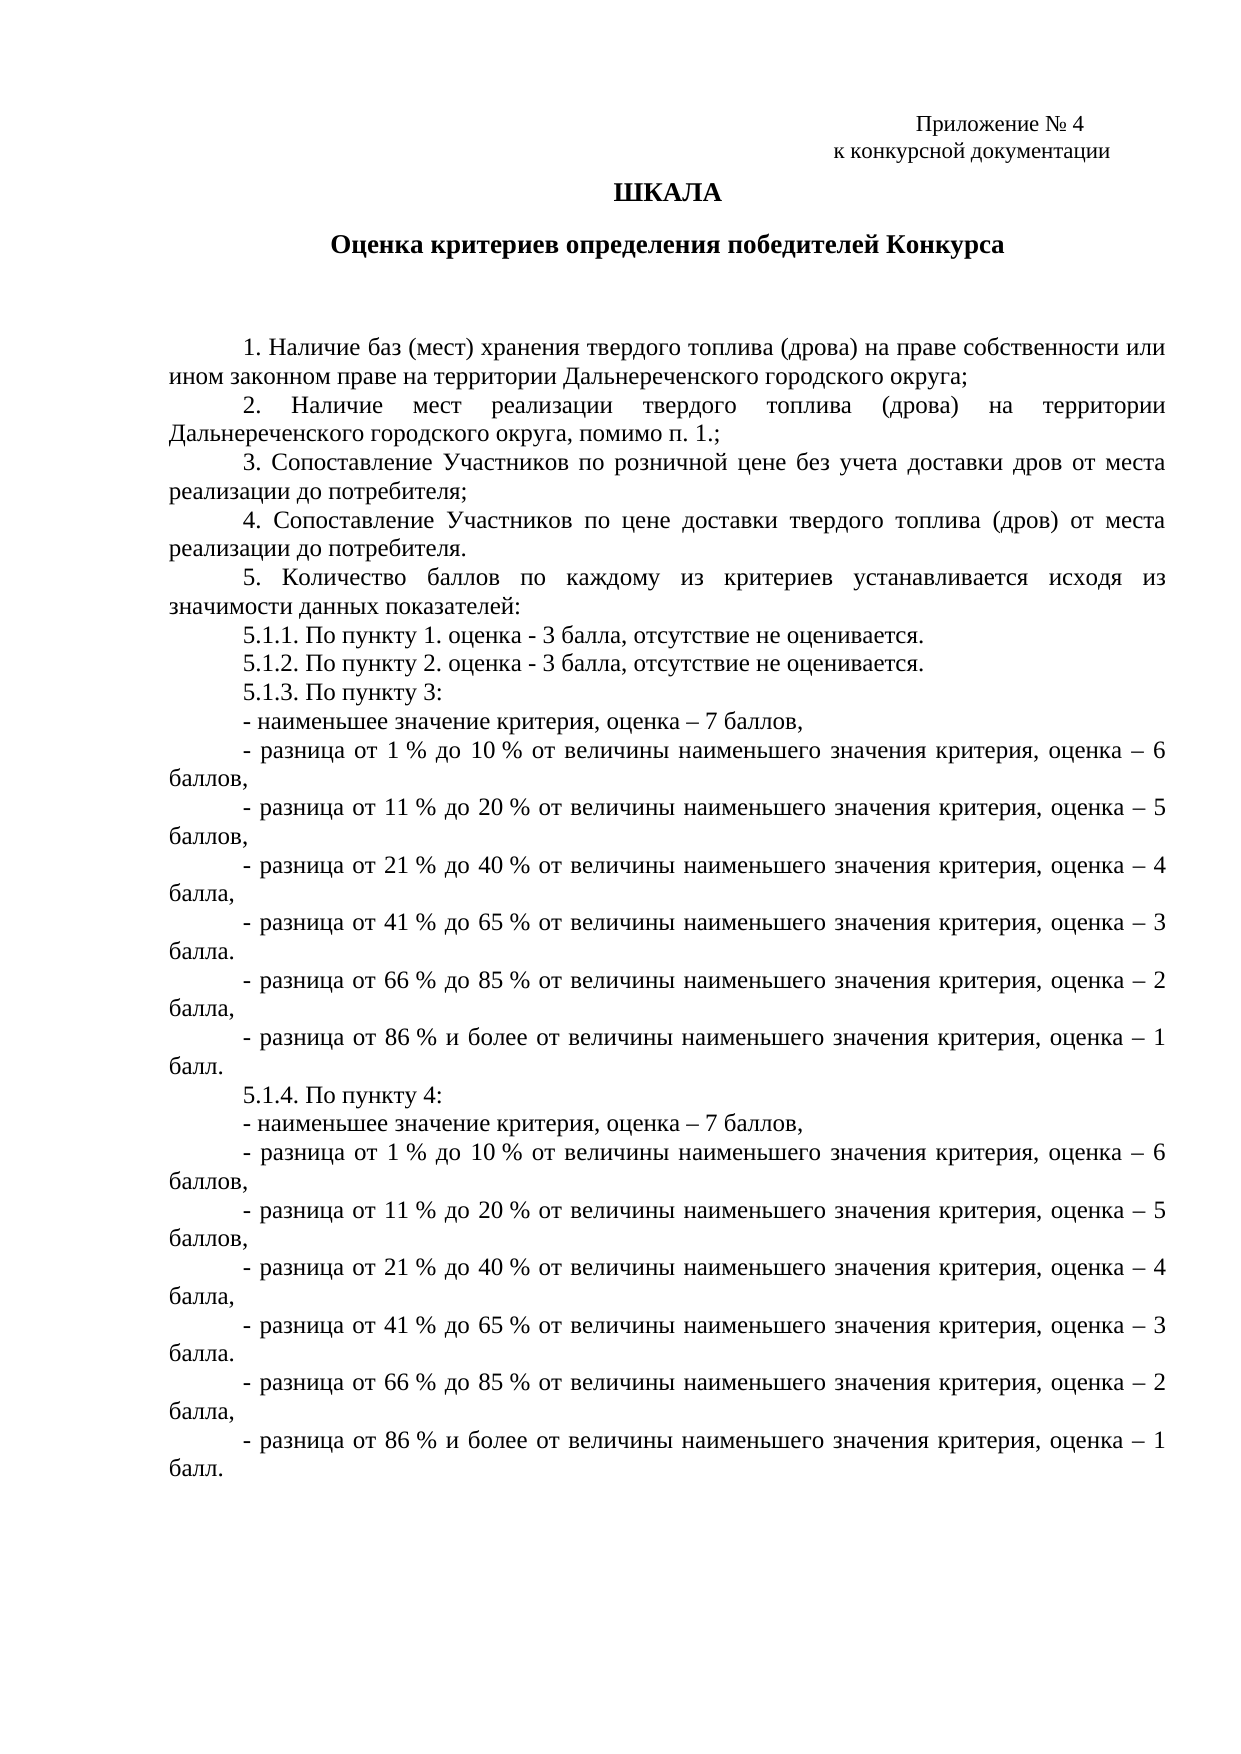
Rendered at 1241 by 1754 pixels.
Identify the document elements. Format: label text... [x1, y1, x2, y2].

text - разница от 21 % до 40 % от величины наименьшего значения критерия, оценка – 4 балла, [169, 1252, 1167, 1310]
text Оценка критериев определения победителей Конкурса [169, 228, 1167, 259]
text - разница от 66 % до 85 % от величины наименьшего значения критерия, оценка – 2 балла, [169, 965, 1167, 1022]
text - разница от 41 % до 65 % от величины наименьшего значения критерия, оценка – 3 балла. [169, 1310, 1167, 1367]
text - разница от 41 % до 65 % от величины наименьшего значения критерия, оценка – 3 балла. [169, 907, 1167, 965]
text 2. Наличие мест реализации твердого топлива (дрова) на территории Дальнереченского городского округа, помимо п. 1.; [169, 390, 1167, 447]
text - разница от 66 % до 85 % от величины наименьшего значения критерия, оценка – 2 балла, [169, 1367, 1167, 1425]
text - разница от 86 % и более от величины наименьшего значения критерия, оценка – 1 балл. [169, 1425, 1167, 1482]
text - разница от 21 % до 40 % от величины наименьшего значения критерия, оценка – 4 балла, [169, 850, 1167, 907]
text 5.1.2. По пункту 2. оценка - 3 балла, отсутствие не оценивается. [169, 648, 1167, 677]
text к конкурсной документации [833, 137, 1167, 163]
text 5.1.4. По пункту 4: [169, 1080, 1167, 1108]
text - разница от 1 % до 10 % от величины наименьшего значения критерия, оценка – 6 баллов, [169, 1137, 1167, 1195]
text - наименьшее значение критерия, оценка – 7 баллов, [169, 1108, 1167, 1137]
text - разница от 86 % и более от величины наименьшего значения критерия, оценка – 1 балл. [169, 1022, 1167, 1080]
text - разница от 1 % до 10 % от величины наименьшего значения критерия, оценка – 6 баллов, [169, 735, 1167, 792]
text 5. Количество баллов по каждому из критериев устанавливается исходя из значимости данных показателей: [169, 562, 1167, 620]
text 4. Сопоставление Участников по цене доставки твердого топлива (дров) от места реализации до потребителя. [169, 505, 1167, 562]
text ШКАЛА [169, 176, 1167, 207]
text - наименьшее значение критерия, оценка – 7 баллов, [169, 706, 1167, 735]
text - разница от 11 % до 20 % от величины наименьшего значения критерия, оценка – 5 баллов, [169, 1195, 1167, 1252]
text 5.1.1. По пункту 1. оценка - 3 балла, отсутствие не оценивается. [169, 620, 1167, 648]
text 1. Наличие баз (мест) хранения твердого топлива (дрова) на праве собственности или ином законном праве на территории Дальнереченского городского округа; [169, 332, 1167, 390]
text - разница от 11 % до 20 % от величины наименьшего значения критерия, оценка – 5 баллов, [169, 792, 1167, 850]
text 3. Сопоставление Участников по розничной цене без учета доставки дров от места реализации до потребителя; [169, 447, 1167, 505]
text Приложение № 4 [833, 111, 1167, 137]
text 5.1.3. По пункту 3: [169, 677, 1167, 706]
